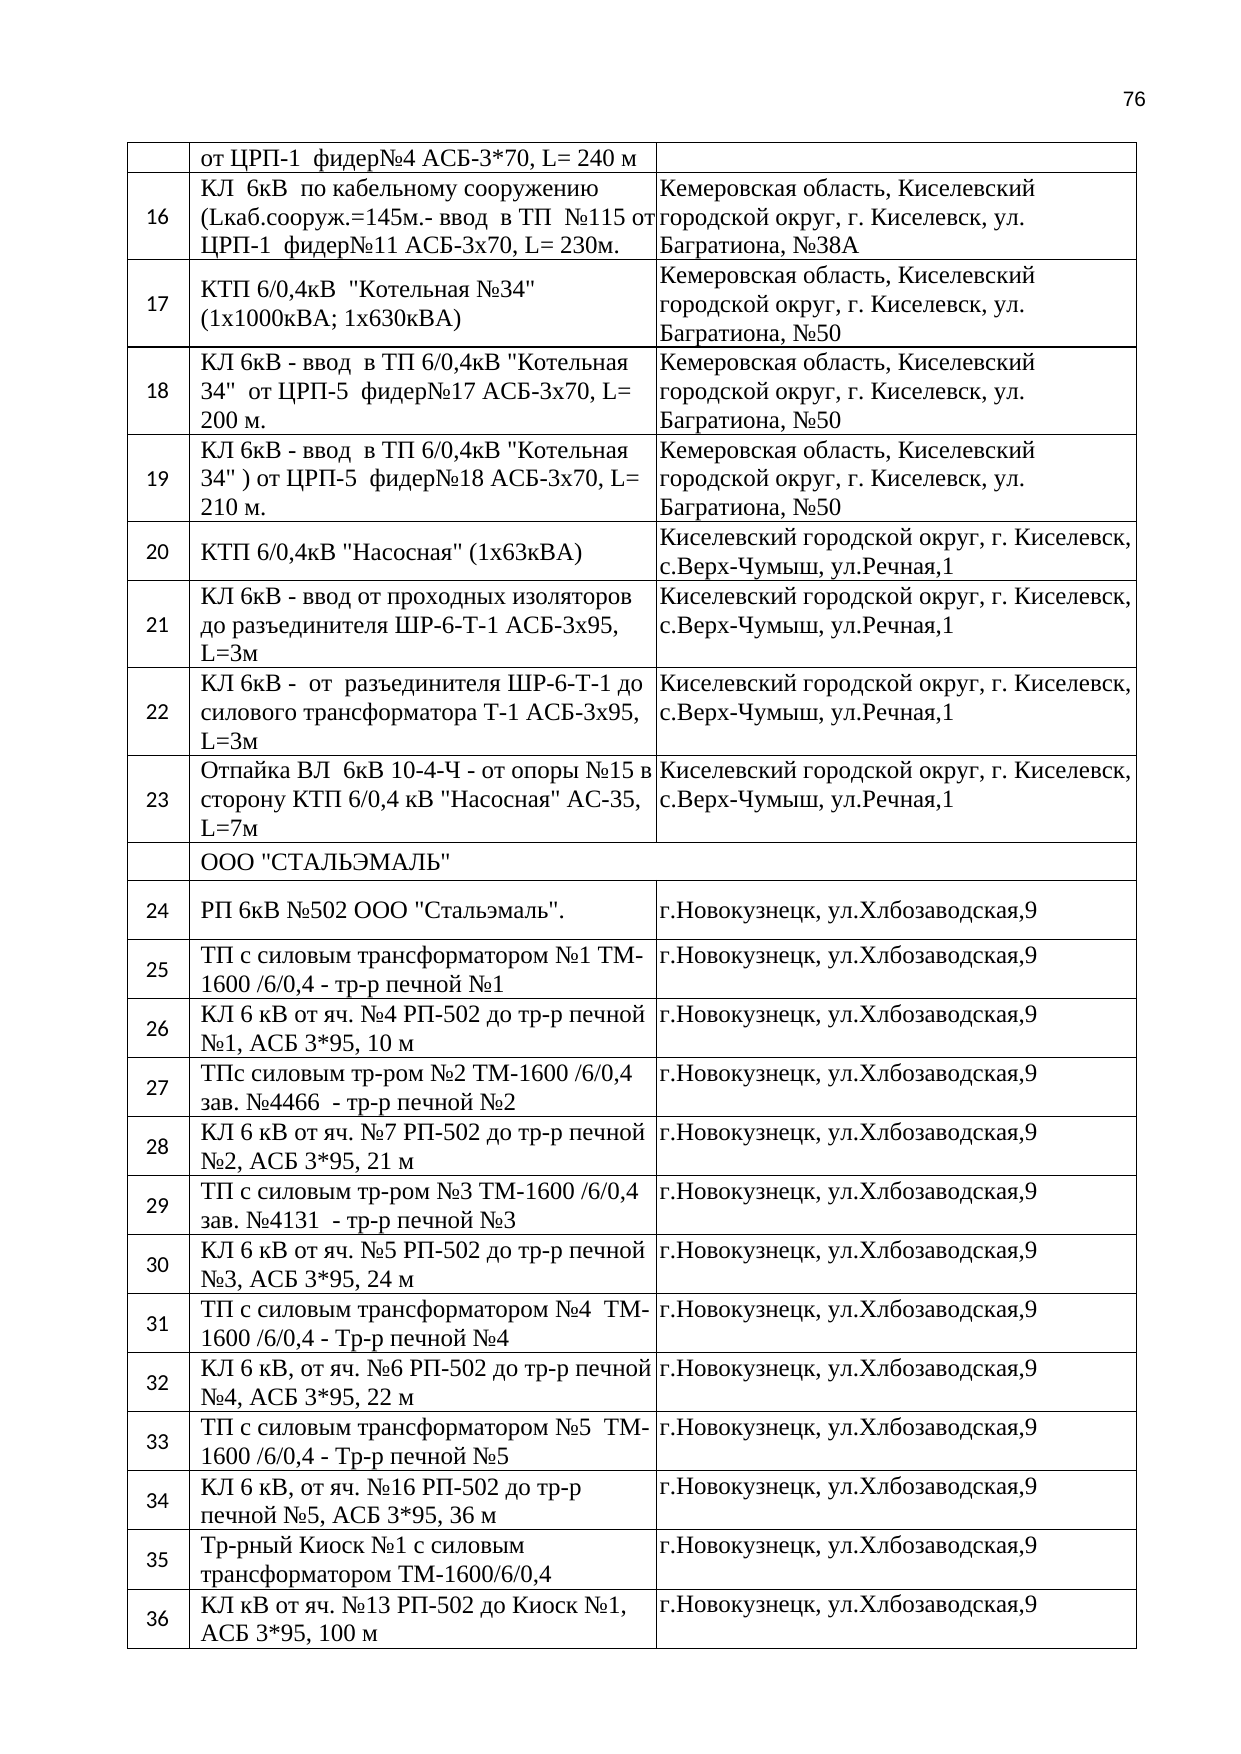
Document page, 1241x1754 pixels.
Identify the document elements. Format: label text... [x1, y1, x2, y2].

table_cell КТП 6/0,4кВ "Насосная" (1х63кВА) [190, 522, 656, 580]
table_cell РП 6кВ №502 ООО "Стальэмаль". [190, 881, 656, 939]
table_cell Тр-рный Киоск №1 с силовым трансформатором ТМ-1600/6/0,4 [190, 1530, 656, 1588]
table_cell [128, 1117, 189, 1175]
table_cell [128, 260, 189, 346]
table_cell Кемеровская область, Киселевский городской округ, г. Киселевск, ул. Багратиона, №38А [657, 173, 1136, 259]
table_cell [128, 1294, 189, 1352]
table_cell [128, 1176, 189, 1234]
table_cell Киселевский городской округ, г. Киселевск, с.Верх-Чумыш, ул.Речная,1 [657, 668, 1136, 754]
table_cell [128, 999, 189, 1057]
table_cell [128, 173, 189, 259]
table_cell [128, 435, 189, 521]
table_cell [128, 348, 189, 434]
table_cell Кемеровская область, Киселевский городской округ, г. Киселевск, ул. Багратиона, №50 [657, 348, 1136, 434]
table_cell [128, 1590, 189, 1647]
table_cell ООО "СТАЛЬЭМАЛЬ" [190, 843, 1136, 880]
table_cell [128, 668, 189, 754]
table_cell [128, 143, 189, 172]
table_cell Киселевский городской округ, г. Киселевск, с.Верх-Чумыш, ул.Речная,1 [657, 756, 1136, 842]
table_cell [128, 940, 189, 998]
table_cell КЛ 6 кВ от яч. №5 РП-502 до тр-р печной №3, АСБ 3*95, 24 м [190, 1235, 656, 1293]
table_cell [657, 143, 1136, 172]
table_cell [128, 581, 189, 667]
table_cell г.Новокузнецк, ул.Хлбозаводская,9 [657, 1294, 1136, 1352]
table_cell г.Новокузнецк, ул.Хлбозаводская,9 [657, 940, 1136, 998]
table_cell КЛ 6кВ - ввод от проходных изоляторов до разъединителя ШР-6-Т-1 АСБ-3х95, L=3м [190, 581, 656, 667]
table_cell г.Новокузнецк, ул.Хлбозаводская,9 [657, 1058, 1136, 1116]
table_cell ТП с силовым трансформатором №5 ТМ-1600 /6/0,4 - Тр-р печной №5 [190, 1412, 656, 1470]
table_cell г.Новокузнецк, ул.Хлбозаводская,9 [657, 1235, 1136, 1293]
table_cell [190, 143, 656, 172]
table_cell г.Новокузнецк, ул.Хлбозаводская,9 [657, 1117, 1136, 1175]
table_cell г.Новокузнецк, ул.Хлбозаводская,9 [657, 1530, 1136, 1588]
table_cell г.Новокузнецк, ул.Хлбозаводская,9 [657, 1412, 1136, 1470]
table_cell г.Новокузнецк, ул.Хлбозаводская,9 [657, 999, 1136, 1057]
table_cell КЛ 6кВ - ввод в ТП 6/0,4кВ "Котельная 34" от ЦРП-5 фидер№17 АСБ-3х70, L= 200 м. [190, 348, 656, 434]
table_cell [657, 1590, 1136, 1647]
table_cell Кемеровская область, Киселевский городской округ, г. Киселевск, ул. Багратиона, №50 [657, 260, 1136, 346]
table_cell г.Новокузнецк, ул.Хлбозаводская,9 [657, 1176, 1136, 1234]
table_cell КТП 6/0,4кВ "Котельная №34" (1х1000кВА; 1х630кВА) [190, 260, 656, 346]
table_cell Киселевский городской округ, г. Киселевск, с.Верх-Чумыш, ул.Речная,1 [657, 581, 1136, 667]
table_cell КЛ 6 кВ, от яч. №6 РП-502 до тр-р печной №4, АСБ 3*95, 22 м [190, 1353, 656, 1411]
table_cell [128, 756, 189, 842]
table_cell [128, 1058, 189, 1116]
table_cell [128, 881, 189, 939]
table_cell КЛ 6кВ по кабельному сооружению (Lкаб.сооруж.=145м.- ввод в ТП №115 от ЦРП-1 фидер№11 АСБ-3х70, L= 230м. [190, 173, 656, 259]
table_cell [128, 1353, 189, 1411]
table_cell ТП с силовым трансформатором №1 ТМ-1600 /6/0,4 - тр-р печной №1 [190, 940, 656, 998]
table_cell [128, 522, 189, 580]
table_cell [128, 1471, 189, 1529]
table_cell г.Новокузнецк, ул.Хлбозаводская,9 [657, 1471, 1136, 1529]
table_cell ТП с силовым трансформатором №4 ТМ-1600 /6/0,4 - Тр-р печной №4 [190, 1294, 656, 1352]
table_cell [128, 1235, 189, 1293]
table_cell КЛ 6 кВ от яч. №7 РП-502 до тр-р печной №2, АСБ 3*95, 21 м [190, 1117, 656, 1175]
table_cell [128, 1530, 189, 1588]
table_cell КЛ 6 кВ, от яч. №16 РП-502 до тр-р печной №5, АСБ 3*95, 36 м [190, 1471, 656, 1529]
table_cell КЛ 6кВ - от разъединителя ШР-6-Т-1 до силового трансформатора Т-1 АСБ-3х95, L=3м [190, 668, 656, 754]
table_cell Киселевский городской округ, г. Киселевск, с.Верх-Чумыш, ул.Речная,1 [657, 522, 1136, 580]
table_cell КЛ кВ от яч. №13 РП-502 до Киоск №1, АСБ 3*95, 100 м [190, 1590, 656, 1647]
table_cell КЛ 6 кВ от яч. №4 РП-502 до тр-р печной №1, АСБ 3*95, 10 м [190, 999, 656, 1057]
table_cell КЛ 6кВ - ввод в ТП 6/0,4кВ "Котельная 34" ) от ЦРП-5 фидер№18 АСБ-3х70, L= 210 м. [190, 435, 656, 521]
table_cell [128, 843, 189, 880]
table_cell г.Новокузнецк, ул.Хлбозаводская,9 [657, 881, 1136, 939]
table_cell Отпайка ВЛ 6кВ 10-4-Ч - от опоры №15 в сторону КТП 6/0,4 кВ "Насосная" АС-35, L=7м [190, 756, 656, 842]
table_cell г.Новокузнецк, ул.Хлбозаводская,9 [657, 1353, 1136, 1411]
table_cell ТПс силовым тр-ром №2 ТМ-1600 /6/0,4 зав. №4466 - тр-р печной №2 [190, 1058, 656, 1116]
table_cell ТП с силовым тр-ром №3 ТМ-1600 /6/0,4 зав. №4131 - тр-р печной №3 [190, 1176, 656, 1234]
table_cell Кемеровская область, Киселевский городской округ, г. Киселевск, ул. Багратиона, №50 [657, 435, 1136, 521]
table_cell [128, 1412, 189, 1470]
